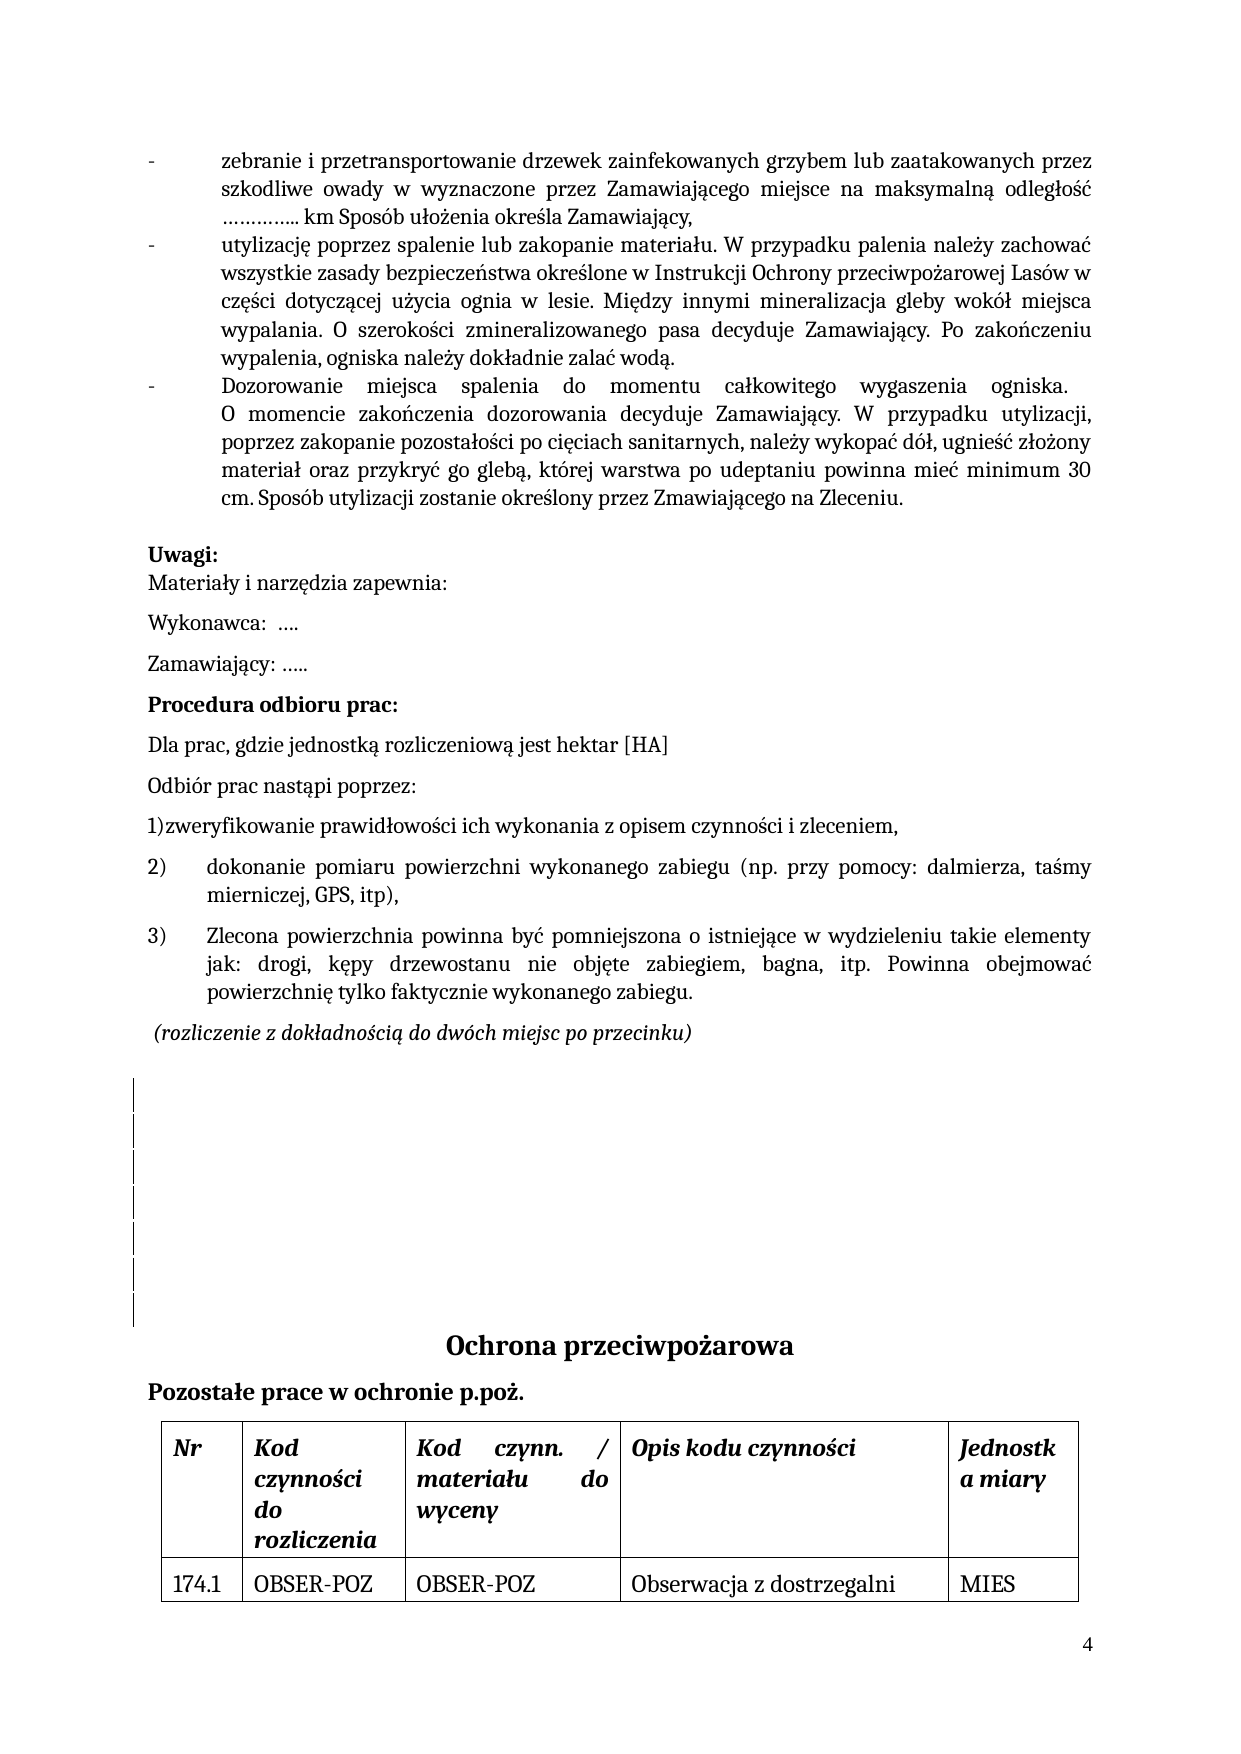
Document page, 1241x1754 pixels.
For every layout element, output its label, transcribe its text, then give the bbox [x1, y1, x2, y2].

table_cell OBSER-POZ [406, 1558, 620, 1601]
table_cell 174.1 [162, 1558, 242, 1601]
text Procedura odbioru prac: [148, 691, 1093, 718]
list Zlecona powierzchnia powinna być pomniejszona o istniejące w wydzieleniu takie elementy jak: drogi, kępy drzewostanu nie objęte zabiegiem, bagna, itp. Powinna obejmować powierzchnię tylko faktycznie wykonanego zabiegu. [148, 923, 1093, 1005]
table_header Nr [162, 1422, 242, 1557]
text (rozliczenie z dokładnością do dwóch miejsc po przecinku) [148, 1019, 1093, 1046]
table_cell MIES [949, 1558, 1078, 1601]
text Dla prac, gdzie jednostką rozliczeniową jest hektar [HA] [148, 732, 1093, 758]
text - utylizację poprzez spalenie lub zakopanie materiału. W przypadku palenia należy zachować wszystkie zasady bezpieczeństwa określone w Instrukcji Ochrony przeciwpożarowej Lasów w części dotyczącej użycia ognia w lesie. Między innymi mineralizacja gleby wokół miejsca wypalania. O szerokości zmineralizowanego pasa decyduje Zamawiający. Po zakończeniu wypalenia, ogniska należy dokładnie zalać wodą. [148, 232, 1093, 371]
text - Dozorowanie miejsca spalenia do momentu całkowitego wygaszenia ogniska. O momencie zakończenia dozorowania decyduje Zamawiający. W przypadku utylizacji, poprzez zakopanie pozostałości po cięciach sanitarnych, należy wykopać dół, ugnieść złożony materiał oraz przykryć go glebą, której warstwa po udeptaniu powinna mieć minimum 30 cm. Sposób utylizacji zostanie określony przez Zmawiającego na Zleceniu. [148, 373, 1093, 511]
text Uwagi: [148, 541, 1093, 568]
table_header Opis kodu czynności [621, 1422, 948, 1557]
text Ochrona przeciwpożarowa [148, 1329, 1093, 1363]
table_cell Obserwacja z dostrzegalni [621, 1558, 948, 1601]
list dokonanie pomiaru powierzchni wykonanego zabiegu (np. przy pomocy: dalmierza, taśmy mierniczej, GPS, itp), [148, 854, 1093, 908]
table_header Kod czynności do rozliczenia [243, 1422, 405, 1557]
table_header Jednostka miary [949, 1422, 1078, 1557]
text Pozostałe prace w ochronie p.poż. [148, 1377, 1093, 1406]
text Zamawiający: ….. [148, 651, 1093, 677]
text Odbiór prac nastąpi poprzez: [148, 773, 1093, 799]
table_header Kod czynn. / materiału do wyceny [406, 1422, 620, 1557]
text Wykonawca: …. [148, 610, 1093, 636]
list zweryfikowanie prawidłowości ich wykonania z opisem czynności i zleceniem, [148, 813, 1093, 839]
text Materiały i narzędzia zapewnia: [148, 569, 1093, 596]
table_cell OBSER-POZ [243, 1558, 405, 1601]
text - zebranie i przetransportowanie drzewek zainfekowanych grzybem lub zaatakowanych przez szkodliwe owady w wyznaczone przez Zamawiającego miejsce na maksymalną odległość ………….. km Sposób ułożenia określa Zamawiający, [148, 148, 1093, 230]
